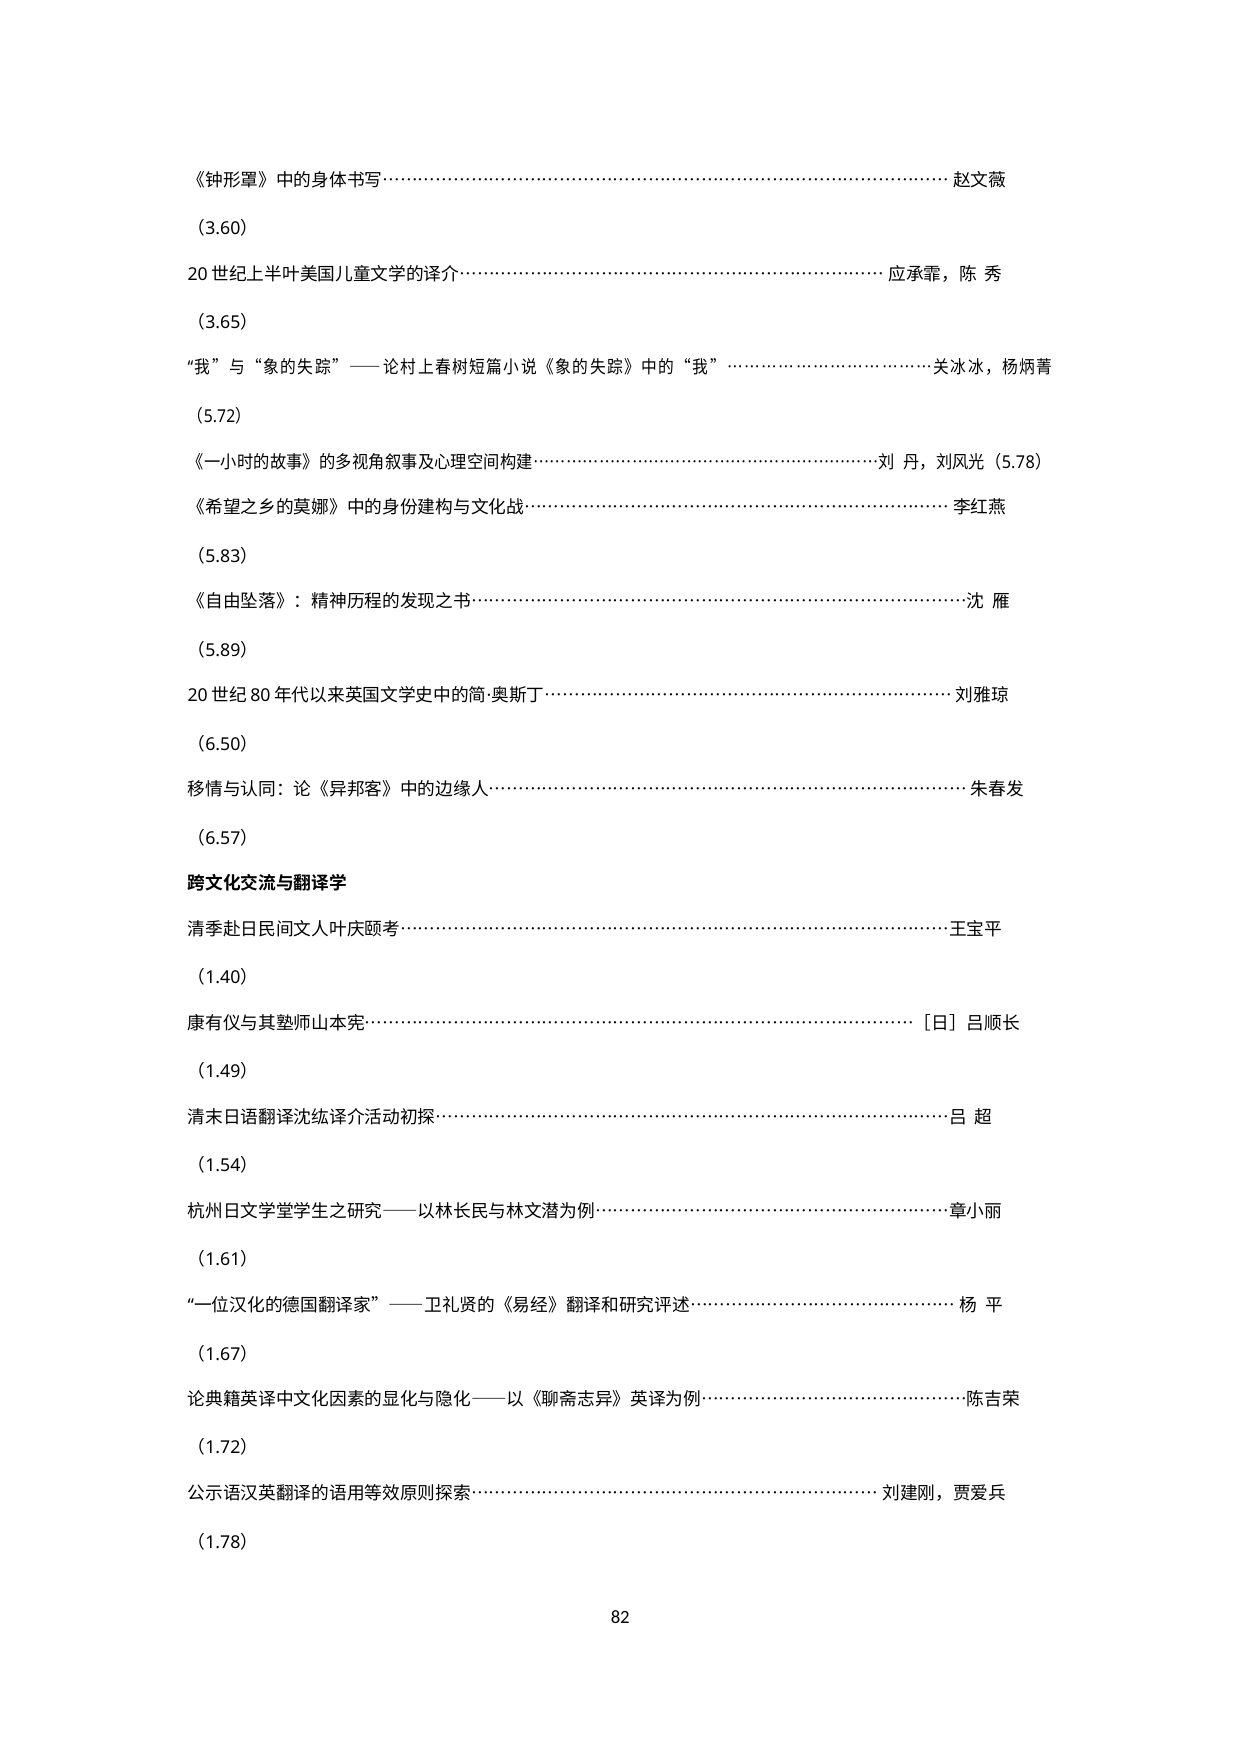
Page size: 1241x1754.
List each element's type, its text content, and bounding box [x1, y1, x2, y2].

text 《钟形罩》中的身体书写…………………………………………………………………………………… 赵文薇（3.60） [187, 162, 1053, 243]
text “我”与“象的失踪”——论村上春树短篇小说《象的失踪》中的“我”………………………………关冰冰，杨炳菁（5.72） [187, 350, 1053, 431]
text 公示语汉英翻译的语用等效原则探索…………………………………………………………… 刘建刚，贾爱兵（1.78） [187, 1475, 1053, 1557]
text 移情与认同：论《异邦客》中的边缘人……………………………………………………………………… 朱春发（6.57） [187, 772, 1053, 853]
text 《自由坠落》：精神历程的发现之书…………………………………………………………………………沈 雁（5.89） [187, 583, 1053, 665]
text 《一小时的故事》的多视角叙事及心理空间构建………………………………………………………刘 丹，刘风光（5.78） [187, 444, 1053, 477]
text 清末日语翻译沈纮译介活动初探……………………………………………………………………………吕 超（1.54） [187, 1099, 1053, 1180]
text 杭州日文学堂学生之研究——以林长民与林文潜为例……………………………………………………章小丽（1.61） [187, 1193, 1053, 1274]
text 20世纪上半叶美国儿童文学的译介……………………………………………………………… 应承霏，陈 秀（3.65） [187, 256, 1053, 337]
text 20世纪80年代以来英国文学史中的简·奥斯丁…………………………………………………………… 刘雅琼（6.50） [187, 678, 1053, 759]
text 论典籍英译中文化因素的显化与隐化——以《聊斋志异》英译为例………………………………………陈吉荣（1.72） [187, 1381, 1053, 1463]
text 清季赴日民间文人叶庆颐考…………………………………………………………………………………王宝平（1.40） [187, 911, 1053, 992]
text 康有仪与其塾师山本宪…………………………………………………………………………………［日］吕顺长（1.49） [187, 1005, 1053, 1086]
text 跨文化交流与翻译学 [187, 866, 1053, 898]
text 《希望之乡的莫娜》中的身份建构与文化战……………………………………………………………… 李红燕（5.83） [187, 489, 1053, 571]
text “一位汉化的德国翻译家”——卫礼贤的《易经》翻译和研究评述……………………………………… 杨 平（1.67） [187, 1287, 1053, 1368]
